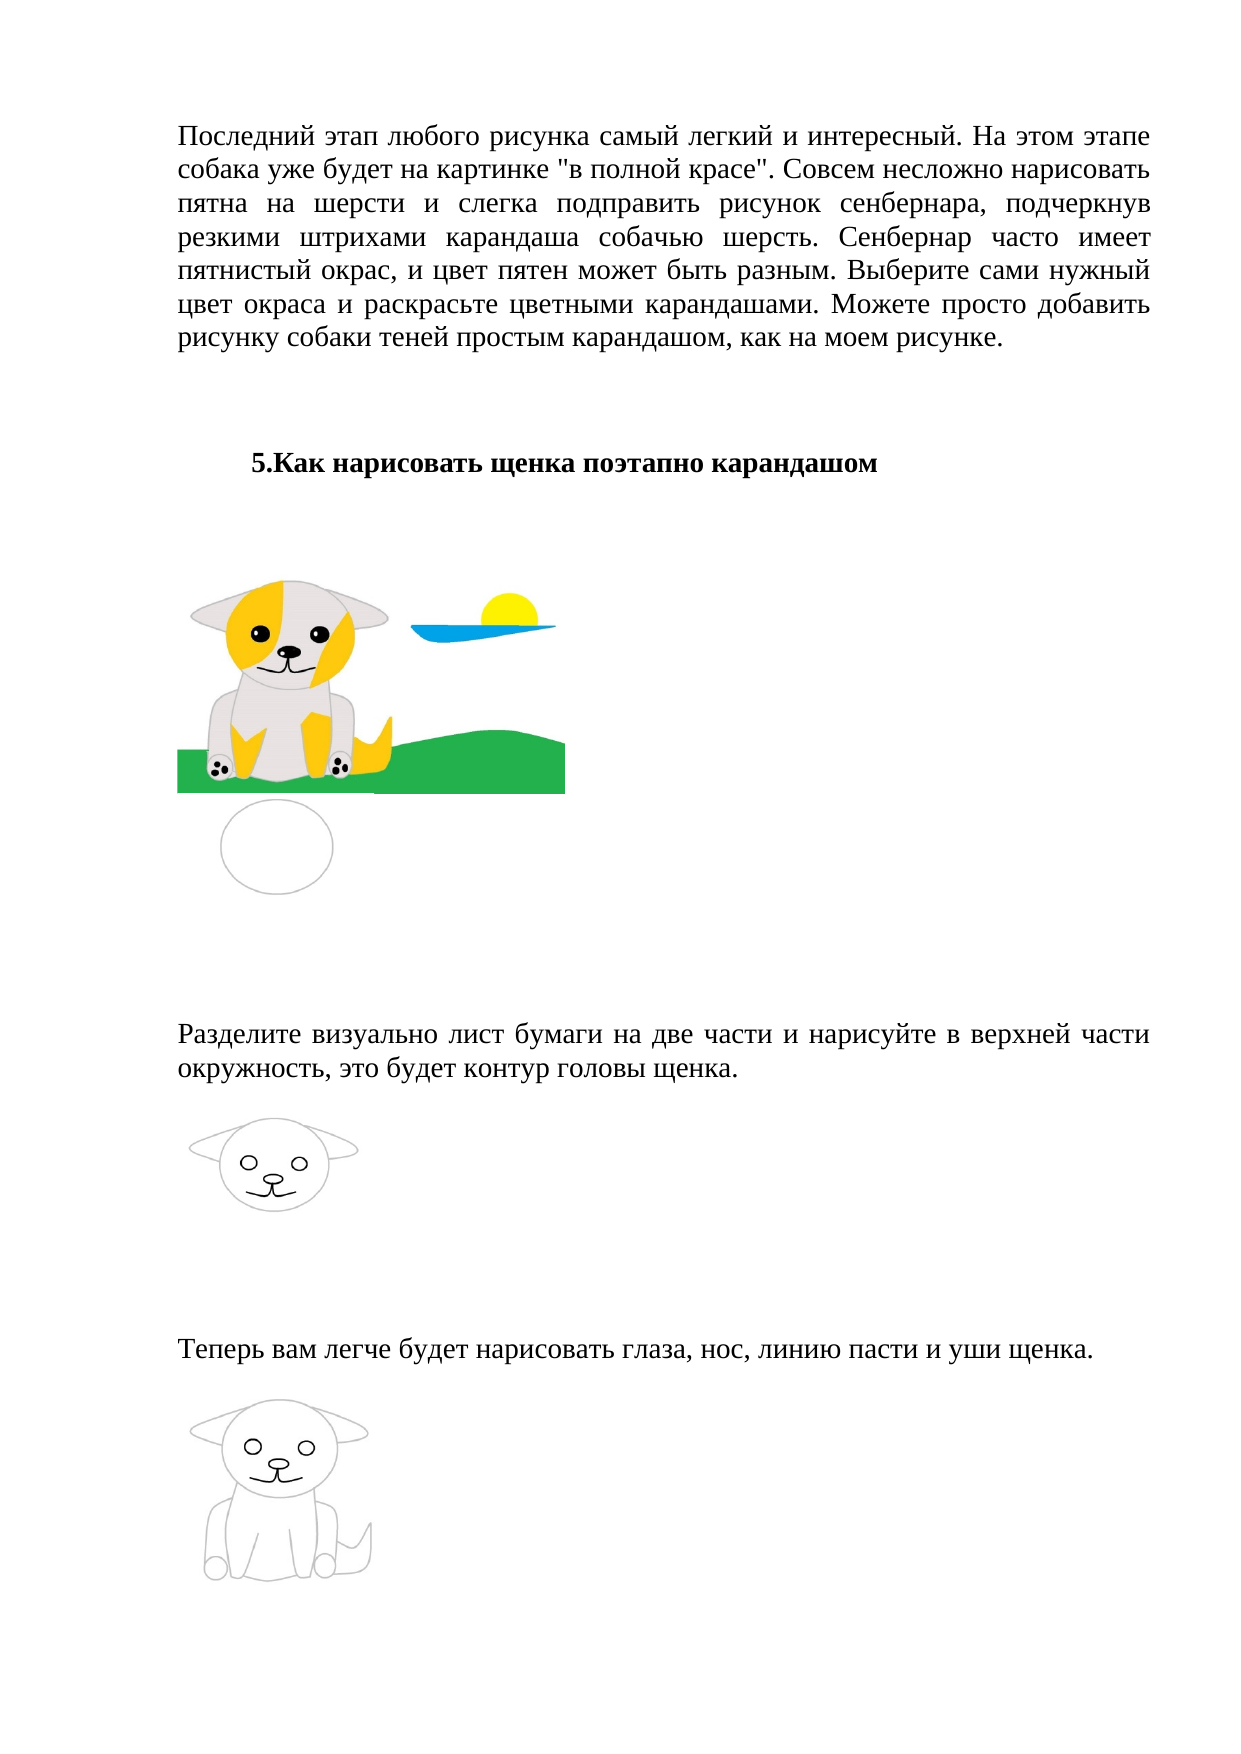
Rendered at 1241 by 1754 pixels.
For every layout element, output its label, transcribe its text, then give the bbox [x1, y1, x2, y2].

picture [177, 1393, 381, 1594]
text Теперь вам легче будет нарисовать глаза, нос, линию пасти и уши щенка. [177, 1331, 1152, 1364]
picture [177, 1112, 370, 1302]
text Разделите визуально лист бумаги на две части и нарисуйте в верхней части окружность, это будет контур головы щенка. [177, 1016, 1152, 1083]
text 5.Как нарисовать щенка поэтапно карандашом [177, 445, 1152, 478]
picture [177, 574, 565, 987]
text Последний этап любого рисунка самый легкий и интересный. На этом этапе собака уже будет на картинке "в полной красе". Совсем несложно нарисовать пятна на шерсти и слегка подправить рисунок сенбернара, подчеркнув резкими штрихами карандаша собачью шерсть. Сенбернар часто имеет пятнистый окрас, и цвет пятен может быть разным. Выберите сами нужный цвет окраса и раскрасьте цветными карандашами. Можете просто добавить рисунку собаки теней простым карандашом, как на моем рисунке. [177, 118, 1152, 353]
